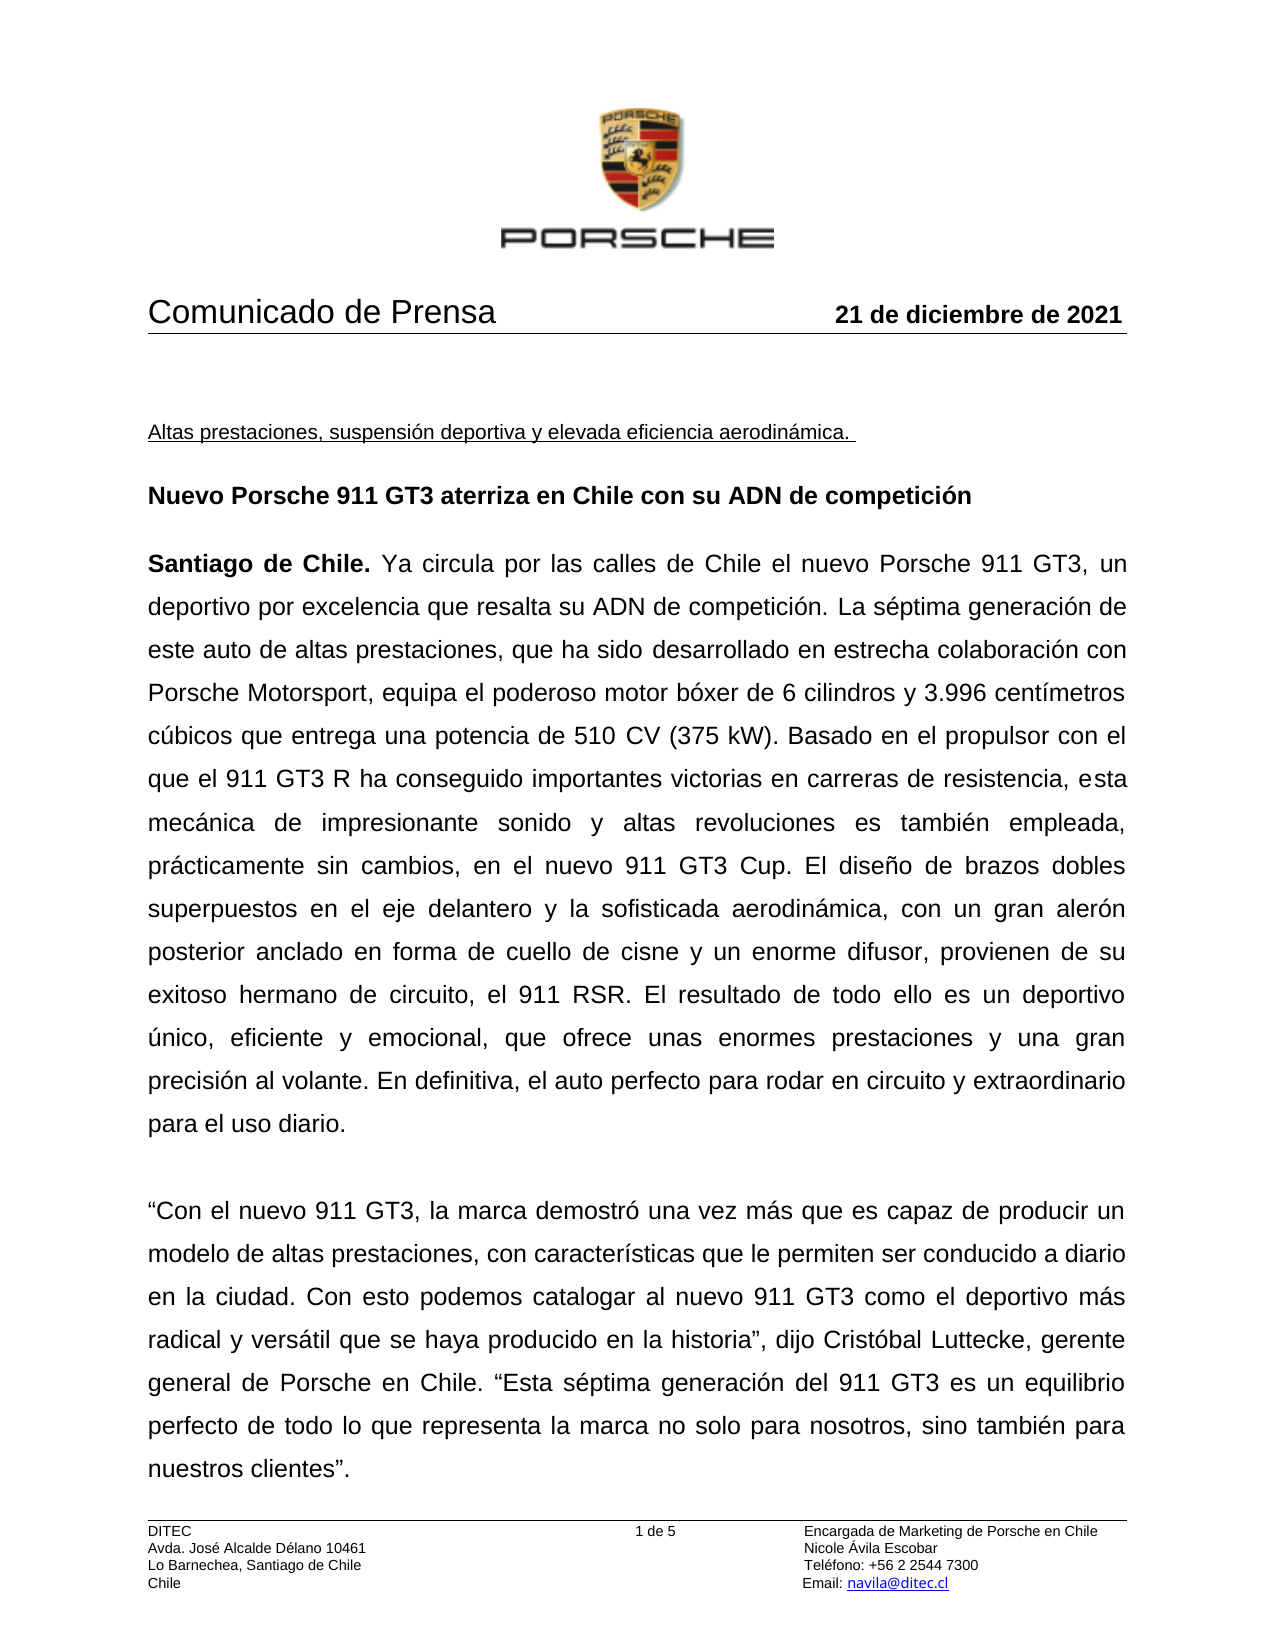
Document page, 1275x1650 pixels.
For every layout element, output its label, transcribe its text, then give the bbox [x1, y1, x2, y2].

text Nuevo Porsche 911 GT3 aterriza en Chile con su ADN de competición [148, 481, 1127, 509]
text “Con el nuevo 911 GT3, la marca demostró una vez más que es capaz de producir un modelo de altas prestaciones, con características que le permiten ser conducido a diario en la ciudad. Con esto podemos catalogar al nuevo 911 GT3 como el deportivo más radical y versátil que se haya producido en la historia”, dijo Cristóbal Luttecke, gerente general de Porsche en Chile. “Esta séptima generación del 911 GT3 es un equilibrio perfecto de todo lo que representa la marca no solo para nosotros, sino también para nuestros clientes”. [148, 1196, 1127, 1483]
text Altas prestaciones, suspensión deportiva y elevada eficiencia aerodinámica. [148, 420, 1127, 444]
text Santiago de Chile. Ya circula por las calles de Chile el nuevo Porsche 911 GT3, un deportivo por excelencia que resalta su ADN de competición. La séptima generación de este auto de altas prestaciones, que ha sido desarrollado en estrecha colaboración con Porsche Motorsport, equipa el poderoso motor bóxer de 6 cilindros y 3.996 centímetros cúbicos que entrega una potencia de 510 CV (375 kW). Basado en el propulsor con el que el 911 GT3 R ha conseguido importantes victorias en carreras de resistencia, esta mecánica de impresionante sonido y altas revoluciones es también empleada, prácticamente sin cambios, en el nuevo 911 GT3 Cup. El diseño de brazos dobles superpuestos en el eje delantero y la sofisticada aerodinámica, con un gran alerón posterior anclado en forma de cuello de cisne y un enorme difusor, provienen de su exitoso hermano de circuito, el 911 RSR. El resultado de todo ello es un deportivo único, eficiente y emocional, que ofrece unas enormes prestaciones y una gran precisión al volante. En definitiva, el auto perfecto para rodar en circuito y extraordinario para el uso diario. [148, 549, 1127, 1138]
